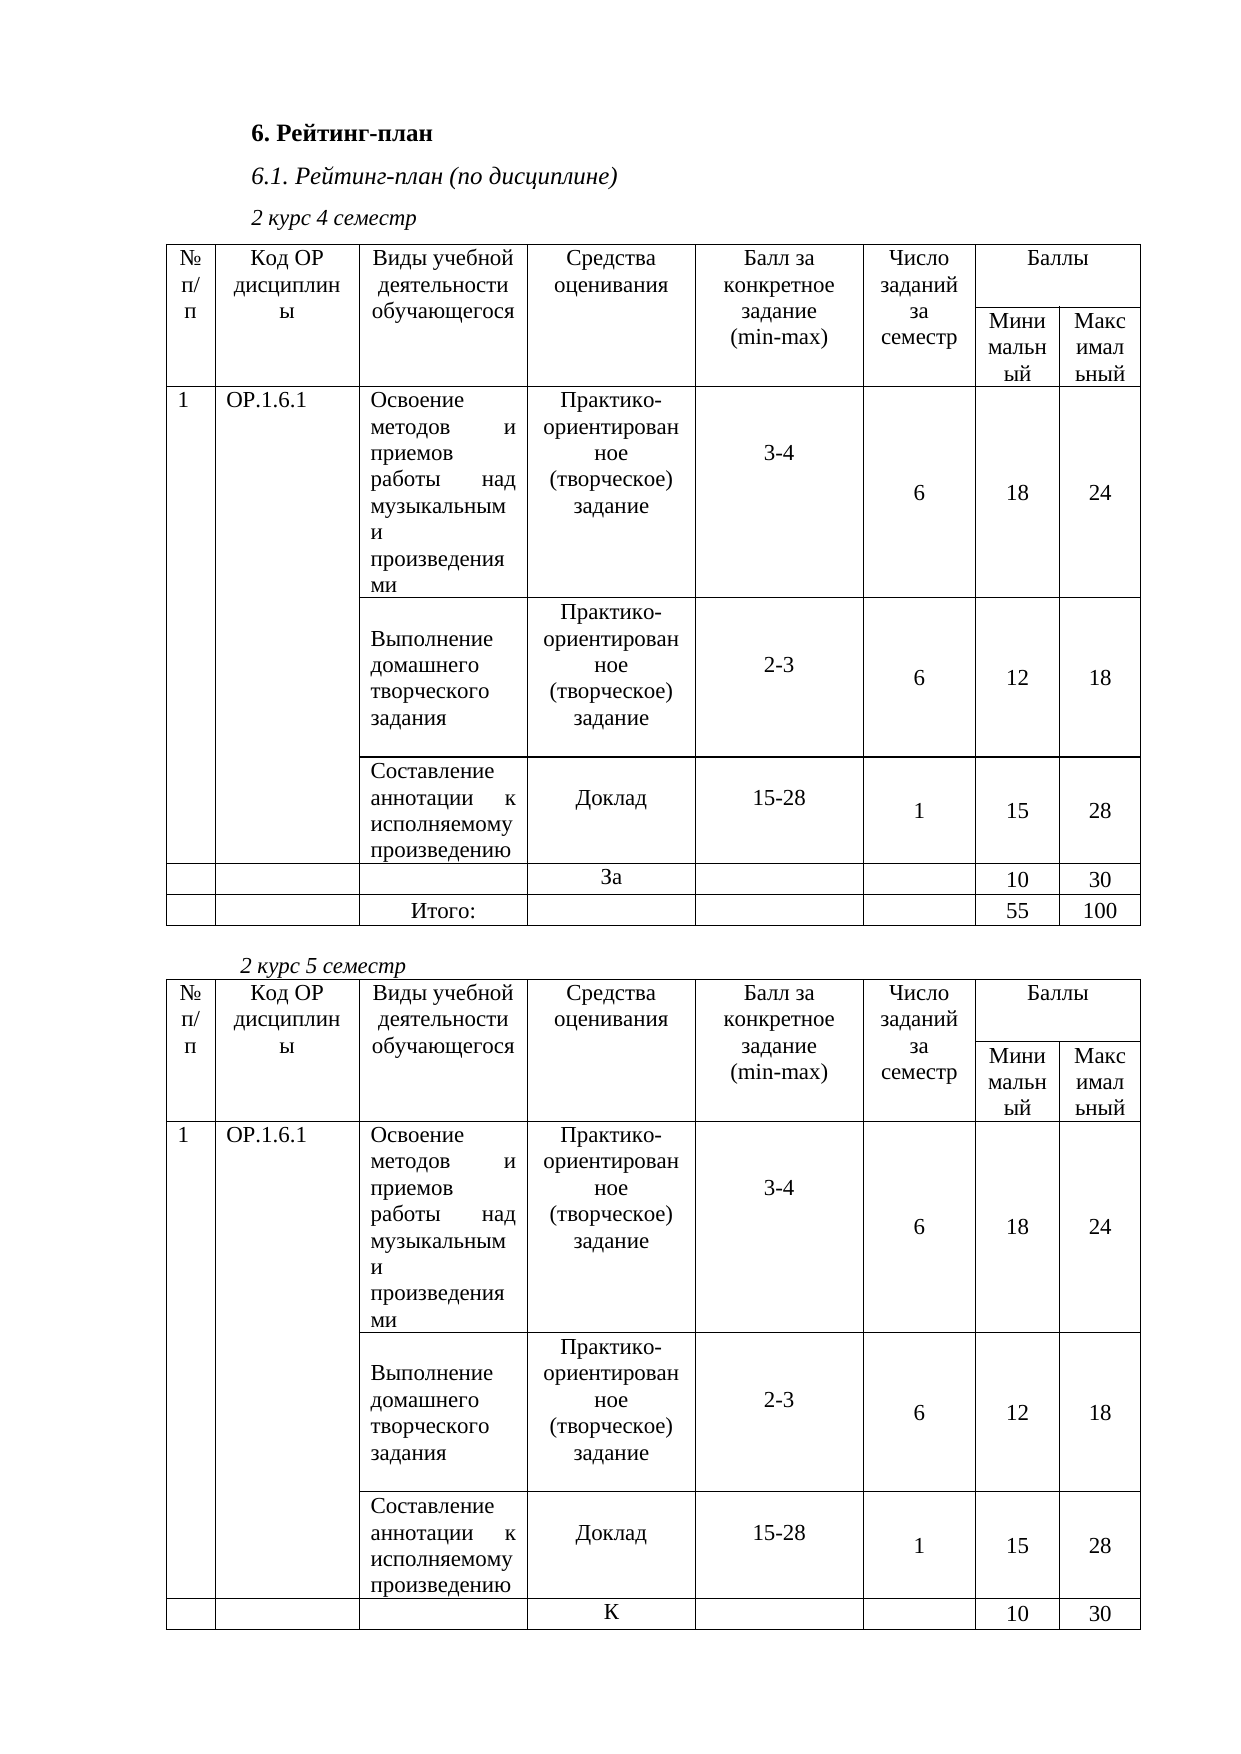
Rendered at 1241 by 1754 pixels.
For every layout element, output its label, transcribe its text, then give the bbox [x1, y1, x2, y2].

table_cell 28 [1060, 758, 1140, 863]
table_header Число заданий за семестр [864, 245, 975, 386]
table_header Балл за конкретное задание (min-max) [696, 245, 863, 386]
table_cell Освоение методов и приемов работы над музыкальными произведениями [360, 1122, 527, 1332]
table_cell 1 [864, 758, 975, 863]
table_cell 3-4 [696, 1122, 863, 1332]
text 6. Рейтинг-план [177, 118, 1152, 147]
table_cell 100 [1060, 895, 1140, 925]
table_cell [360, 864, 527, 894]
table_cell 18 [1060, 1333, 1140, 1491]
table_cell 15 [976, 1492, 1059, 1598]
table_cell [696, 1599, 863, 1629]
table_cell [360, 1599, 527, 1629]
table_cell К [528, 1599, 695, 1629]
table_cell Составление аннотации к исполняемому произведению [360, 1492, 527, 1598]
table_cell 24 [1060, 387, 1140, 597]
table_cell Выполнение домашнего творческого задания [360, 598, 527, 756]
table_header Код ОР дисциплины [216, 245, 359, 386]
table_cell Минимальный [976, 308, 1059, 386]
table_cell 12 [976, 1333, 1059, 1491]
table_cell 18 [976, 387, 1059, 597]
table_cell [696, 864, 863, 894]
table_cell [864, 895, 975, 925]
table_cell [528, 895, 695, 925]
table_cell [167, 1599, 215, 1629]
table_header Балл за конкретное задание (min-max) [696, 980, 863, 1121]
table_cell Практико-ориентированное (творческое) задание [528, 1122, 695, 1332]
text 6.1. Рейтинг-план (по дисциплине) [177, 161, 1152, 190]
table_cell 2-3 [696, 598, 863, 756]
table_cell 18 [1060, 598, 1140, 756]
table_cell 15-28 [696, 758, 863, 863]
table_cell Доклад [528, 758, 695, 863]
table_header Число заданий за семестр [864, 980, 975, 1121]
table_cell 6 [864, 1122, 975, 1332]
table_cell За [528, 864, 695, 894]
table_cell 6 [864, 1333, 975, 1491]
table_cell ОР.1.6.1 [216, 1122, 359, 1598]
table_cell [216, 895, 359, 925]
table_cell 6 [864, 598, 975, 756]
table_cell Составление аннотации к исполняемому произведению [360, 758, 527, 863]
table_cell 30 [1060, 1599, 1140, 1629]
table_cell [864, 864, 975, 894]
table_cell 30 [1060, 864, 1140, 894]
table_cell Максимальный [1060, 1042, 1140, 1121]
table_cell 24 [1060, 1122, 1140, 1332]
table_cell [864, 1599, 975, 1629]
table_cell 15 [976, 758, 1059, 863]
table_cell Доклад [528, 1492, 695, 1598]
table_cell Выполнение домашнего творческого задания [360, 1333, 527, 1491]
table_cell Максимальный [1060, 308, 1140, 386]
table_cell [216, 1599, 359, 1629]
table_cell Минимальный [976, 1042, 1059, 1121]
table_cell 55 [976, 895, 1059, 925]
text 2 курс 4 семестр [177, 204, 1152, 231]
table_cell 18 [976, 1122, 1059, 1332]
table_cell Освоение методов и приемов работы над музыкальными произведениями [360, 387, 527, 597]
table_header Баллы [976, 980, 1140, 1041]
table_header Средства оценивания [528, 245, 695, 386]
table_cell 1 [864, 1492, 975, 1598]
table_cell Итого: [360, 895, 527, 925]
table_header Средства оценивания [528, 980, 695, 1121]
table_header Виды учебной деятельности обучающегося [360, 245, 527, 386]
table_cell [696, 895, 863, 925]
table_cell 3-4 [696, 387, 863, 597]
table_cell Практико-ориентированное (творческое) задание [528, 387, 695, 597]
table_cell 2-3 [696, 1333, 863, 1491]
table_cell Практико-ориентированное (творческое) задание [528, 598, 695, 756]
table_cell Практико-ориентированное (творческое) задание [528, 1333, 695, 1491]
table_cell 1 [167, 387, 215, 863]
table_header № п/п [167, 245, 215, 386]
table_header № п/п [167, 980, 215, 1121]
table_cell 15-28 [696, 1492, 863, 1598]
table_cell 28 [1060, 1492, 1140, 1598]
table_header Баллы [976, 245, 1140, 306]
table_cell [216, 864, 359, 894]
table_cell [167, 895, 215, 925]
table_cell ОР.1.6.1 [216, 387, 359, 863]
table_header Виды учебной деятельности обучающегося [360, 980, 527, 1121]
table_header Код ОР дисциплины [216, 980, 359, 1121]
table_cell 1 [167, 1122, 215, 1598]
table_cell 10 [976, 864, 1059, 894]
table_cell 6 [864, 387, 975, 597]
table_cell 10 [976, 1599, 1059, 1629]
table_cell [167, 864, 215, 894]
table_cell 12 [976, 598, 1059, 756]
text 2 курс 5 семестр [177, 952, 1152, 979]
